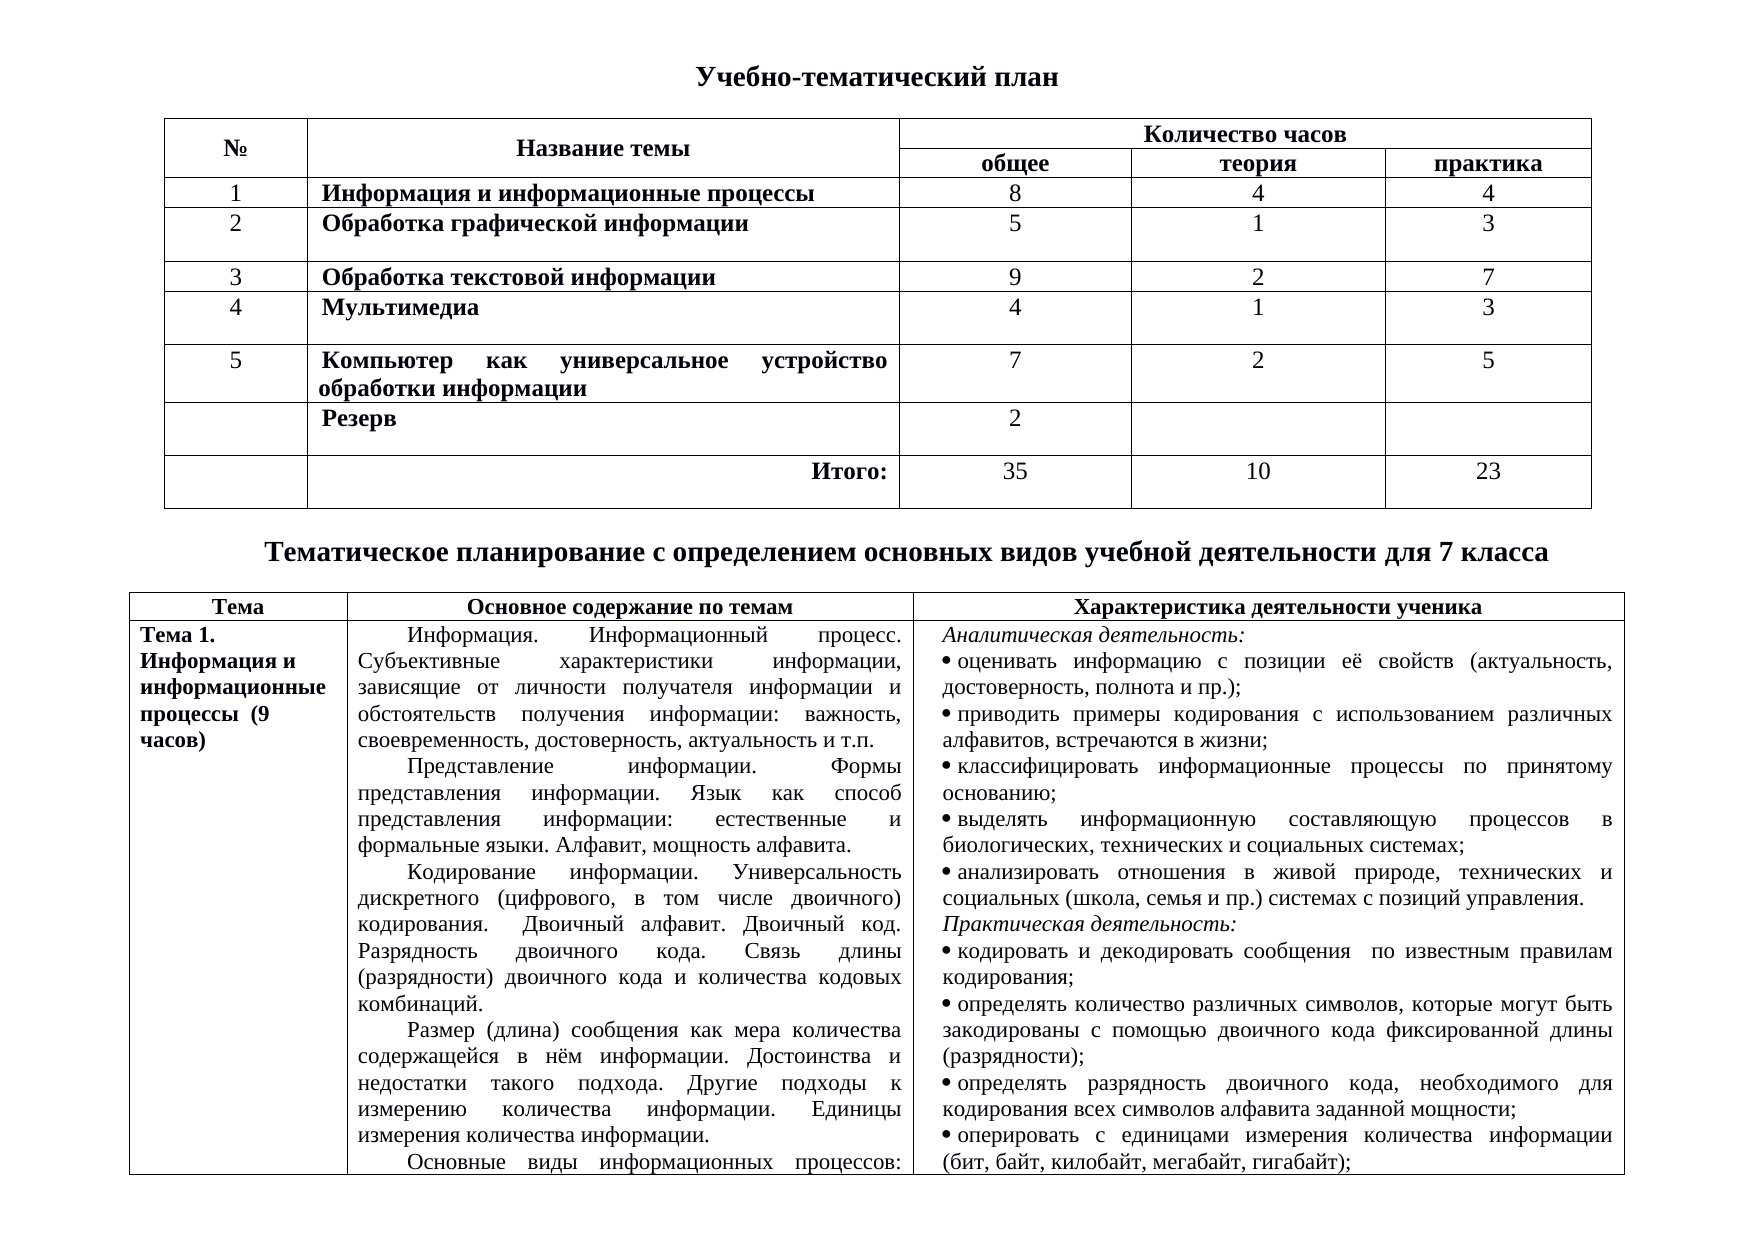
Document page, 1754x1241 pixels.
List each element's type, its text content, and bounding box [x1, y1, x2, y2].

table_cell 2 [165, 208, 307, 261]
table_cell 9 [900, 262, 1131, 291]
table_cell Обработка графической информации [308, 208, 899, 261]
table_header Основное содержание по темам [348, 593, 913, 619]
table_cell 4 [165, 292, 307, 344]
table_cell 4 [900, 292, 1131, 344]
table_cell 1 [1132, 292, 1385, 344]
table_cell 2 [900, 403, 1131, 455]
table_cell 8 [900, 178, 1131, 207]
table_cell [165, 456, 307, 508]
table_cell 10 [1132, 456, 1385, 508]
table_cell Резерв [308, 403, 899, 455]
table_cell Итого: [308, 456, 899, 508]
text Учебно-тематический план [118, 59, 1636, 93]
table_cell 23 [1386, 456, 1591, 508]
table_cell Компьютер как универсальное устройство обработки информации [308, 345, 899, 402]
table_cell 7 [1386, 262, 1591, 291]
table_cell Мультимедиа [308, 292, 899, 344]
table_cell 5 [900, 208, 1131, 261]
table_cell 1 [165, 178, 307, 207]
table_cell 3 [1386, 292, 1591, 344]
table_cell 2 [1132, 345, 1385, 402]
table_header № [165, 119, 307, 177]
table_cell 3 [165, 262, 307, 291]
table_cell [165, 403, 307, 455]
table_header Название темы [308, 119, 899, 177]
table_cell 5 [165, 345, 307, 402]
table_header Количество часов [900, 119, 1591, 147]
table_cell 4 [1386, 178, 1591, 207]
table_cell практика [1386, 149, 1591, 177]
table_cell 3 [1386, 208, 1591, 261]
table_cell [130, 621, 347, 1174]
table_cell 2 [1132, 262, 1385, 291]
table_cell 4 [1132, 178, 1385, 207]
subtitle Тематическое планирование с определением основных видов учебной деятельности для 7 класса [118, 534, 1636, 567]
table_cell 1 [1132, 208, 1385, 261]
table_cell [1386, 403, 1591, 455]
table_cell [348, 621, 913, 1174]
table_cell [914, 621, 1624, 1174]
table_cell 5 [1386, 345, 1591, 402]
table_cell 7 [900, 345, 1131, 402]
table_cell Обработка текстовой информации [308, 262, 899, 291]
table_cell общее [900, 149, 1131, 177]
table_header Характеристика деятельности ученика [914, 593, 1624, 619]
table_cell [1132, 403, 1385, 455]
table_cell 35 [900, 456, 1131, 508]
table_header Тема [130, 593, 347, 619]
table_cell Информация и информационные процессы [308, 178, 899, 207]
table_cell теория [1132, 149, 1385, 177]
